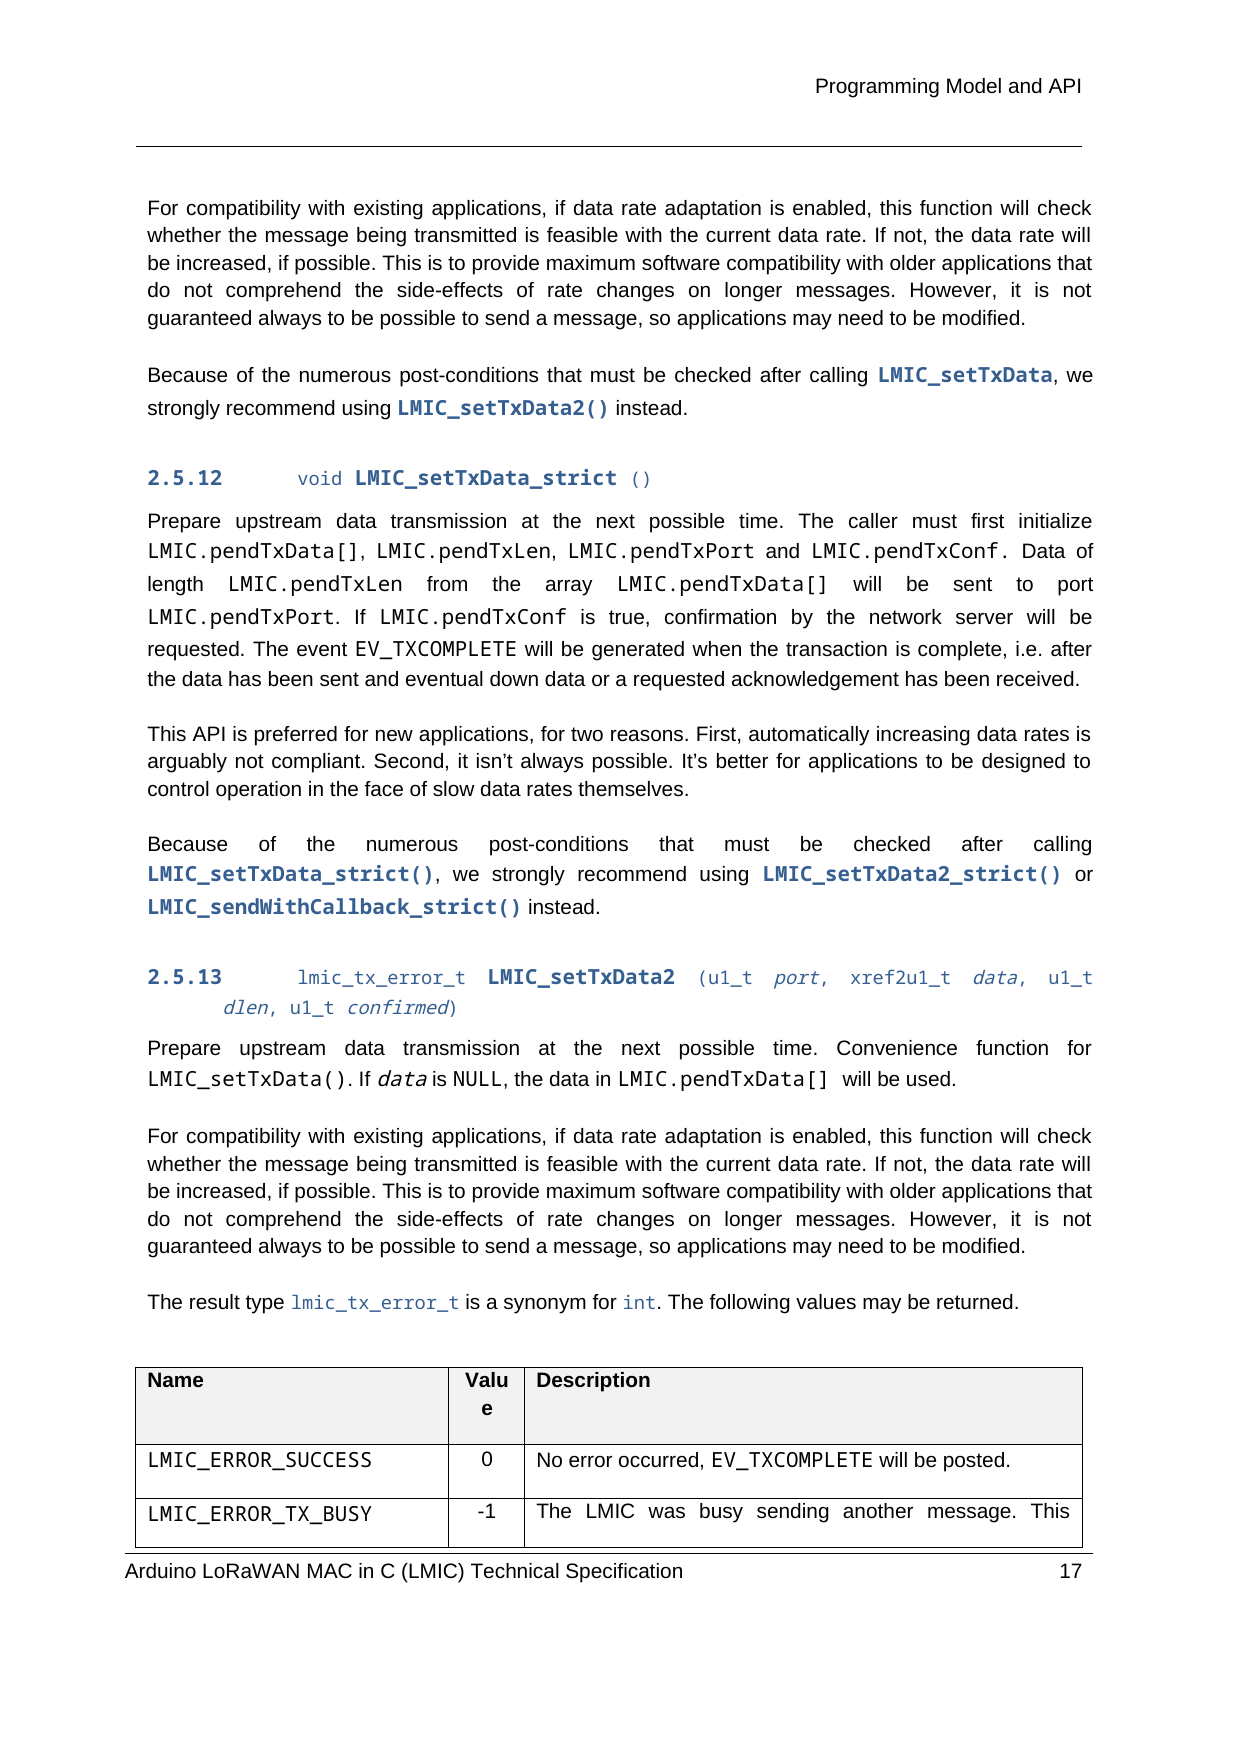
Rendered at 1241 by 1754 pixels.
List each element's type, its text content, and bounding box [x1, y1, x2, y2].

subtitle void LMIC_setTxData_strict () [147, 463, 1093, 492]
text For compatibility with existing applications, if data rate adaptation is enabled, this function will check whether the message being transmitted is feasible with the current data rate. If not, the data rate will be increased, if possible. This is to provide maximum software compatibility with older applications that do not comprehend the side-effects of rate changes on longer messages. However, it is not guaranteed always to be possible to send a message, so applications may need to be modified. [147, 196, 1093, 329]
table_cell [525, 1499, 1082, 1547]
table_cell LMIC_ERROR_TX_BUSY [136, 1499, 448, 1547]
table_cell LMIC_ERROR_SUCCESS [136, 1445, 448, 1498]
table_cell No error occurred, EV_TXCOMPLETE will be posted. [525, 1445, 1082, 1498]
table_header Description [525, 1368, 1082, 1444]
text Because of the numerous post-conditions that must be checked after calling LMIC_setTxData, we strongly recommend using LMIC_setTxData2() instead. [147, 361, 1093, 422]
table_header Name [136, 1368, 448, 1444]
text For compatibility with existing applications, if data rate adaptation is enabled, this function will check whether the message being transmitted is feasible with the current data rate. If not, the data rate will be increased, if possible. This is to provide maximum software compatibility with older applications that do not comprehend the side-effects of rate changes on longer messages. However, it is not guaranteed always to be possible to send a message, so applications may need to be modified. [147, 1124, 1093, 1258]
text Prepare upstream data transmission at the next possible time. Convenience function for LMIC_setTxData(). If data is NULL, the data in LMIC.pendTxData[] will be used. [147, 1036, 1093, 1093]
text Because of the numerous post-conditions that must be checked after calling LMIC_setTxData_strict(), we strongly recommend using LMIC_setTxData2_strict() or LMIC_sendWithCallback_strict() instead. [147, 831, 1093, 921]
table_header Value [449, 1368, 524, 1444]
table_cell 0 [449, 1445, 524, 1498]
table_cell -1 [449, 1499, 524, 1547]
text This API is preferred for new applications, for two reasons. First, automatically increasing data rates is arguably not compliant. Second, it isn’t always possible. It’s better for applications to be designed to control operation in the face of slow data rates themselves. [147, 721, 1093, 800]
text The result type lmic_tx_error_t is a synonym for int. The following values may be returned. [147, 1289, 1093, 1315]
text Prepare upstream data transmission at the next possible time. The caller must first initialize LMIC.pendTxData[], LMIC.pendTxLen, LMIC.pendTxPort and LMIC.pendTxConf. Data of length LMIC.pendTxLen from the array LMIC.pendTxData[] will be sent to port LMIC.pendTxPort. If LMIC.pendTxConf is true, confirmation by the network server will be requested. The event EV_TXCOMPLETE will be generated when the transaction is complete, i.e. after the data has been sent and eventual down data or a requested acknowledgement has been received. [147, 508, 1093, 690]
subtitle lmic_tx_error_t LMIC_setTxData2 (u1_t port, xref2u1_t data, u1_t dlen, u1_t confirmed) [147, 962, 1093, 1020]
